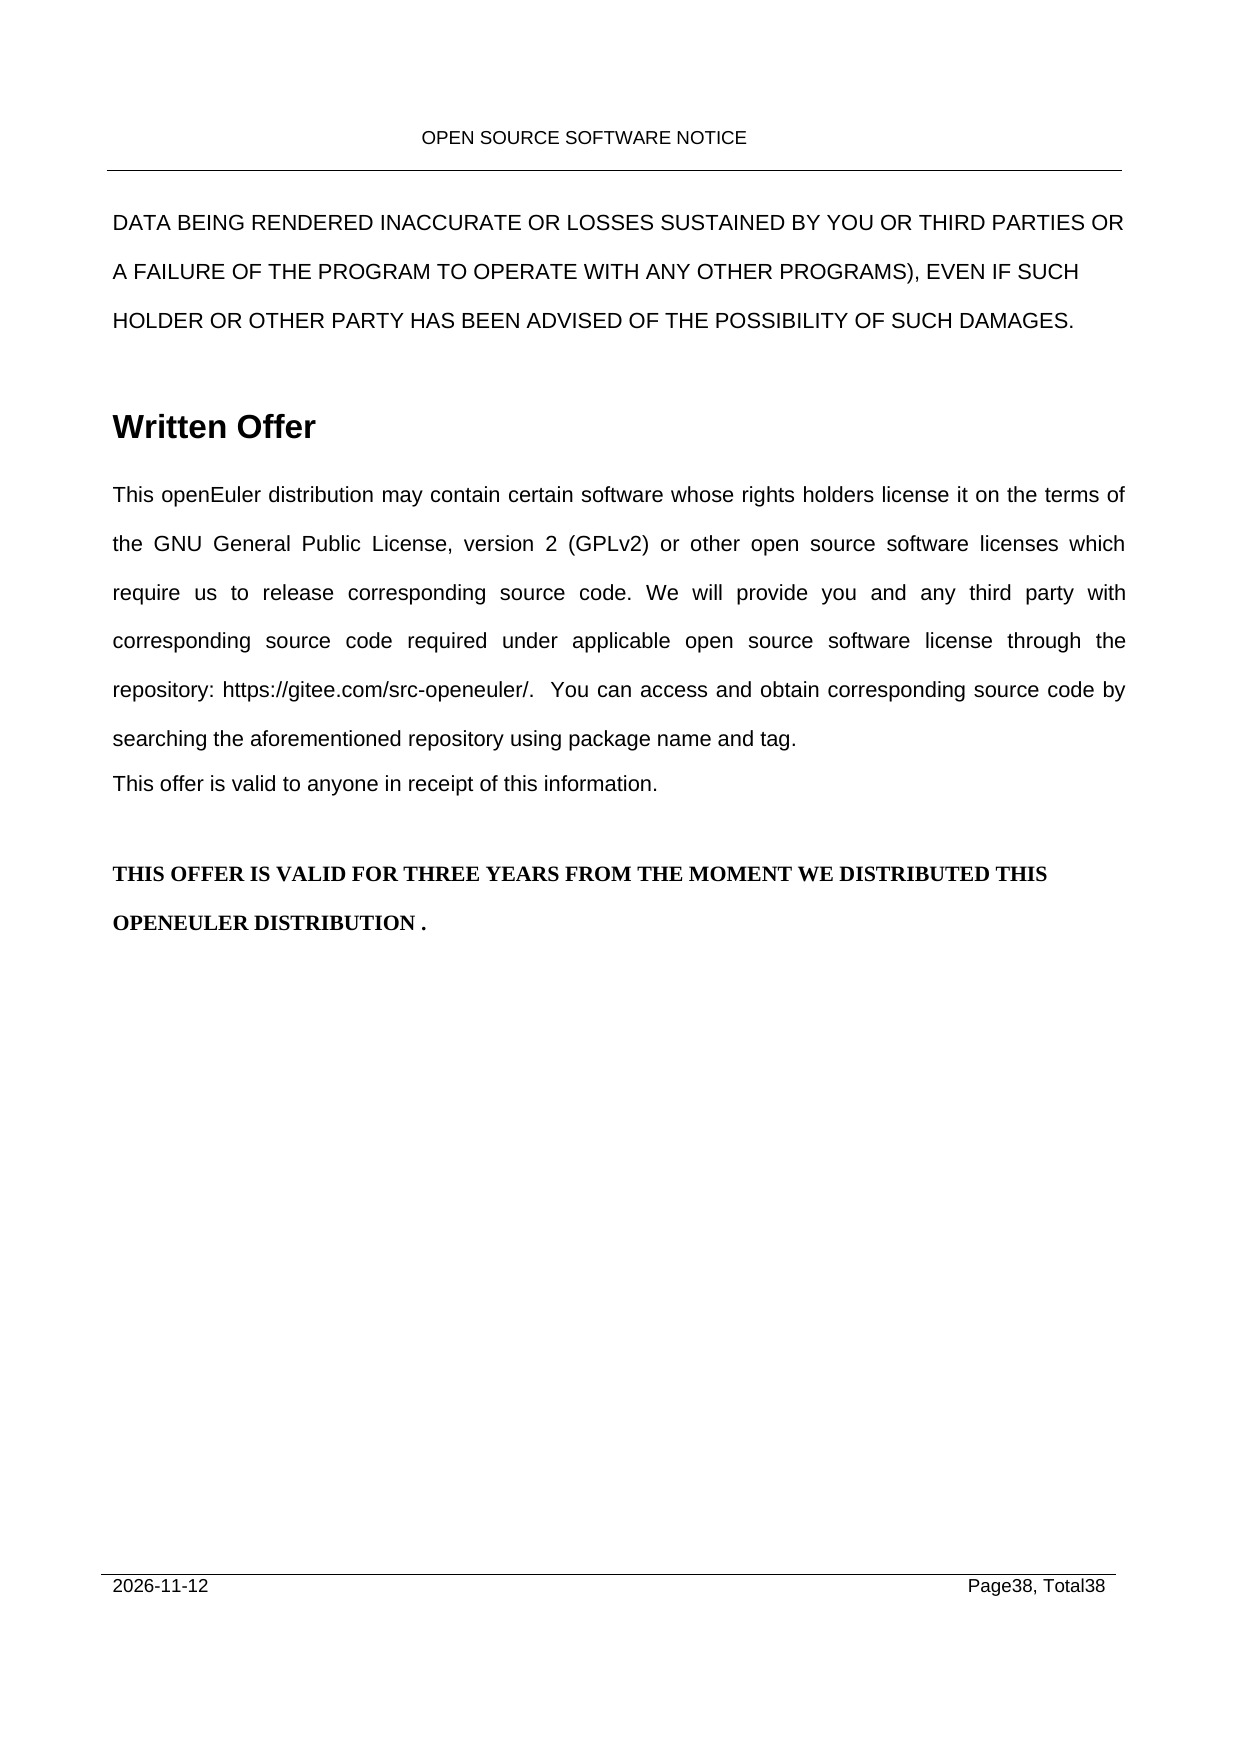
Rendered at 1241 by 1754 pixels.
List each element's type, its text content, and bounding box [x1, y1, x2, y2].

text This openEuler distribution may contain certain software whose rights holders license it on the terms of the GNU General Public License, version 2 (GPLv2) or other open source software licenses which require us to release corresponding source code. We will provide you and any third party with corresponding source code required under applicable open source software license through the repository: https://gitee.com/src-openeuler/. You can access and obtain corresponding source code by searching the aforementioned repository using package name and tag. [112, 478, 1128, 754]
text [112, 206, 1128, 336]
text Written Offer [112, 394, 1128, 459]
text THIS OFFER IS VALID FOR THREE YEARS FROM THE MOMENT WE DISTRIBUTED THIS OPENEULER DISTRIBUTION . [112, 857, 1128, 938]
text This offer is valid to anyone in receipt of this information. [112, 767, 1128, 799]
